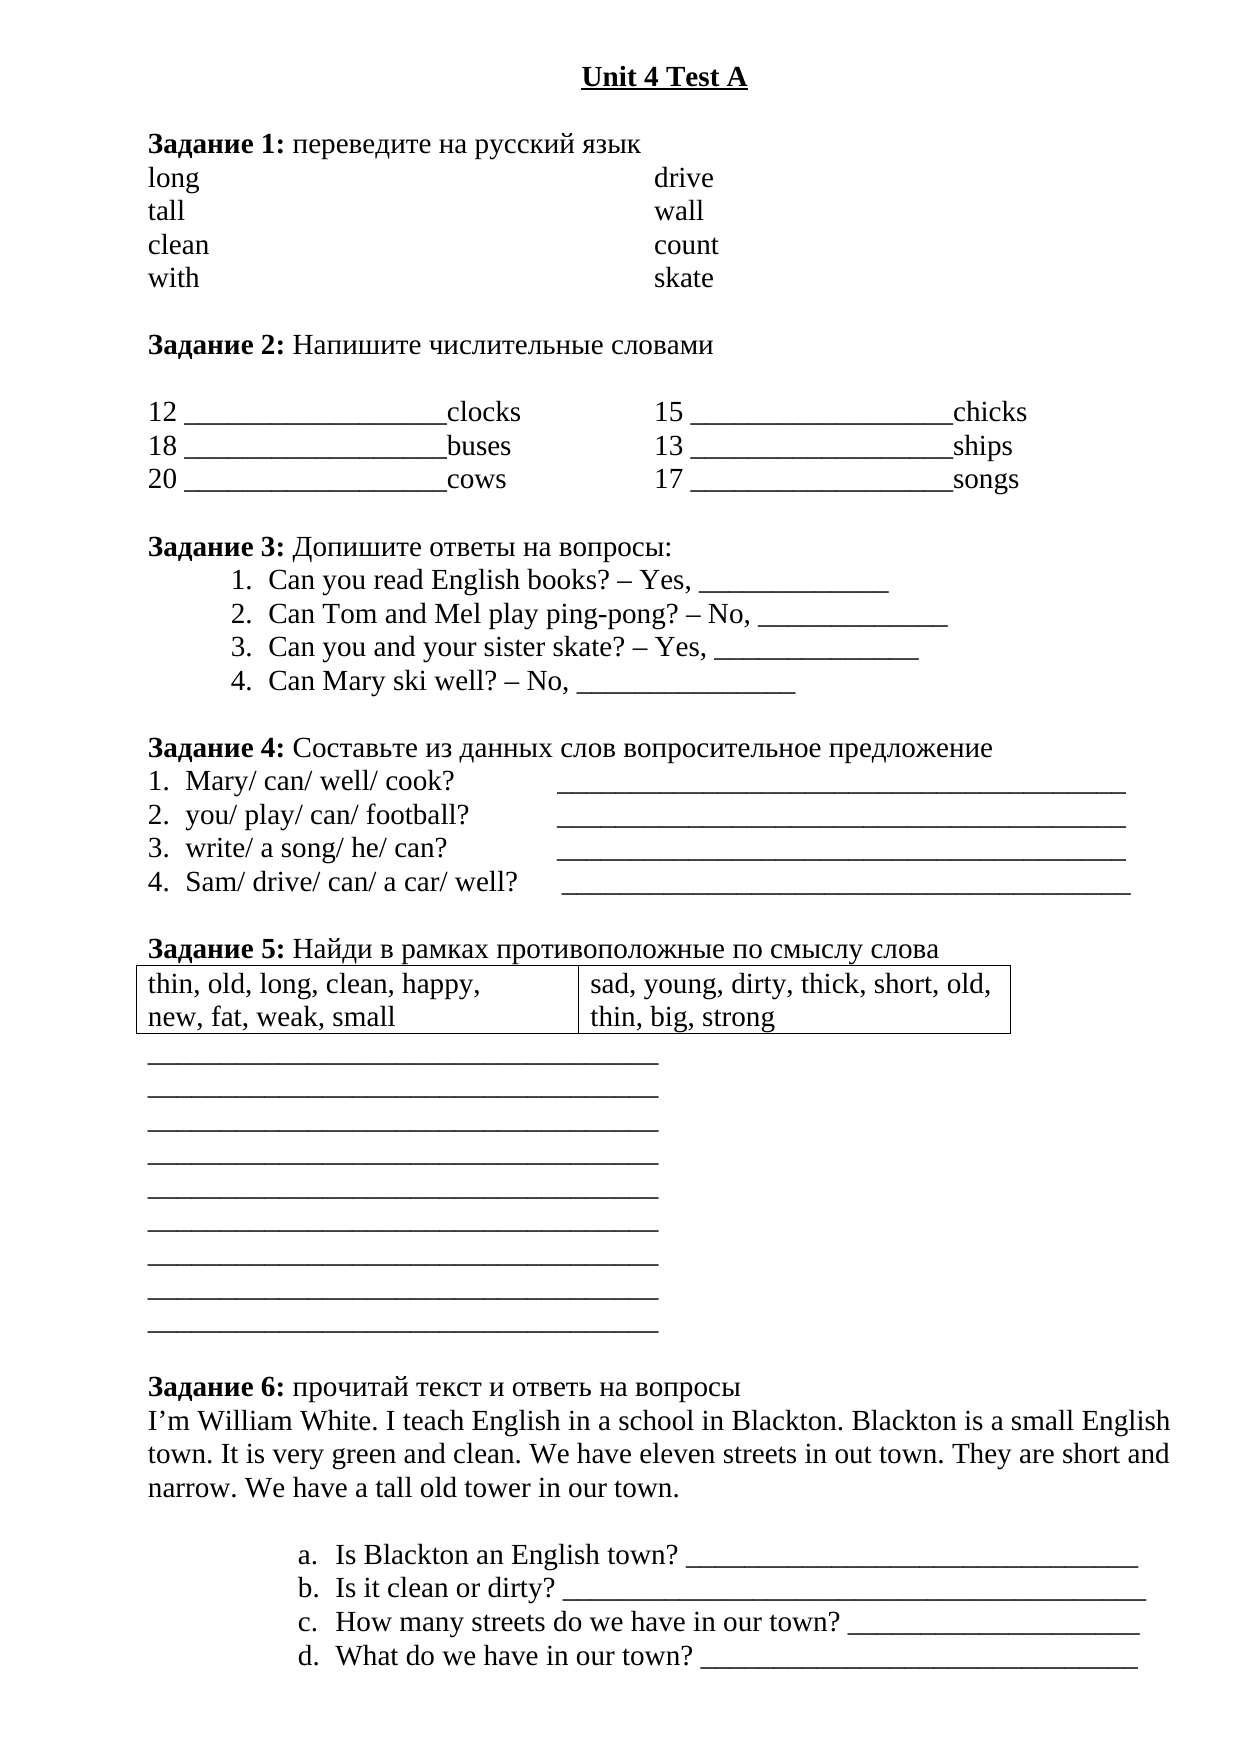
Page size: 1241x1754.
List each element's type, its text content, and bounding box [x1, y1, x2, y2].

list Is it clean or dirty? ________________________________________ [298, 1571, 1181, 1604]
text ___________________________________ [148, 1067, 1181, 1101]
list Mary/ can/ well/ cook? _______________________________________ [148, 763, 1181, 797]
text ___________________________________ [148, 1202, 1181, 1235]
text 12 __________________clocks 15 __________________chicks [148, 394, 1181, 428]
text Задание 3: Допишите ответы на вопросы: [148, 529, 1181, 562]
text ___________________________________ [148, 1235, 1181, 1269]
text ___________________________________ [148, 1302, 1181, 1336]
list Sam/ drive/ can/ a car/ well? _______________________________________ [148, 864, 1181, 898]
table_header sad, young, dirty, thick, short, old, thin, big, strong [579, 966, 1010, 1033]
list Can Tom and Mel play ping-pong? – No, _____________ [231, 596, 1181, 629]
text Задание 1: переведите на русский язык [148, 126, 1181, 160]
text ___________________________________ [148, 1168, 1181, 1202]
text 20 __________________cows 17 __________________songs [148, 462, 1181, 495]
list write/ a song/ he/ can? _______________________________________ [148, 831, 1181, 864]
list How many streets do we have in our town? ____________________ [298, 1604, 1181, 1638]
text 18 __________________buses 13 __________________ships [148, 428, 1181, 462]
text with skate [148, 260, 1181, 294]
text long drive [148, 160, 1181, 193]
list Can you and your sister skate? – Yes, ______________ [231, 629, 1181, 663]
text Задание 2: Напишите числительные словами [148, 327, 1181, 361]
list Is Blackton an English town? _______________________________ [298, 1537, 1181, 1571]
text ___________________________________ [148, 1134, 1181, 1168]
list you/ play/ can/ football? _______________________________________ [148, 797, 1181, 831]
list Can Mary ski well? – No, _______________ [231, 663, 1181, 696]
text ___________________________________ [148, 1101, 1181, 1134]
text I’m William White. I teach English in a school in Blackton. Blackton is a small English town. It is very green and clean. We have eleven streets in out town. They are short and narrow. We have a tall old tower in our town. [148, 1403, 1181, 1503]
text ___________________________________ [148, 1269, 1181, 1302]
text Задание 5: Найди в рамках противоположные по смыслу слова [148, 931, 1181, 965]
text Unit 4 Test A [148, 59, 1181, 93]
text clean count [148, 227, 1181, 260]
table_header thin, old, long, clean, happy, new, fat, weak, small [137, 966, 578, 1033]
text tall wall [148, 193, 1181, 227]
list Can you read English books? – Yes, _____________ [231, 562, 1181, 596]
list What do we have in our town? ______________________________ [298, 1638, 1181, 1671]
text Задание 6: прочитай текст и ответь на вопросы [148, 1369, 1181, 1403]
text ___________________________________ [148, 1034, 1181, 1067]
text Задание 4: Составьте из данных слов вопросительное предложение [148, 730, 1181, 763]
